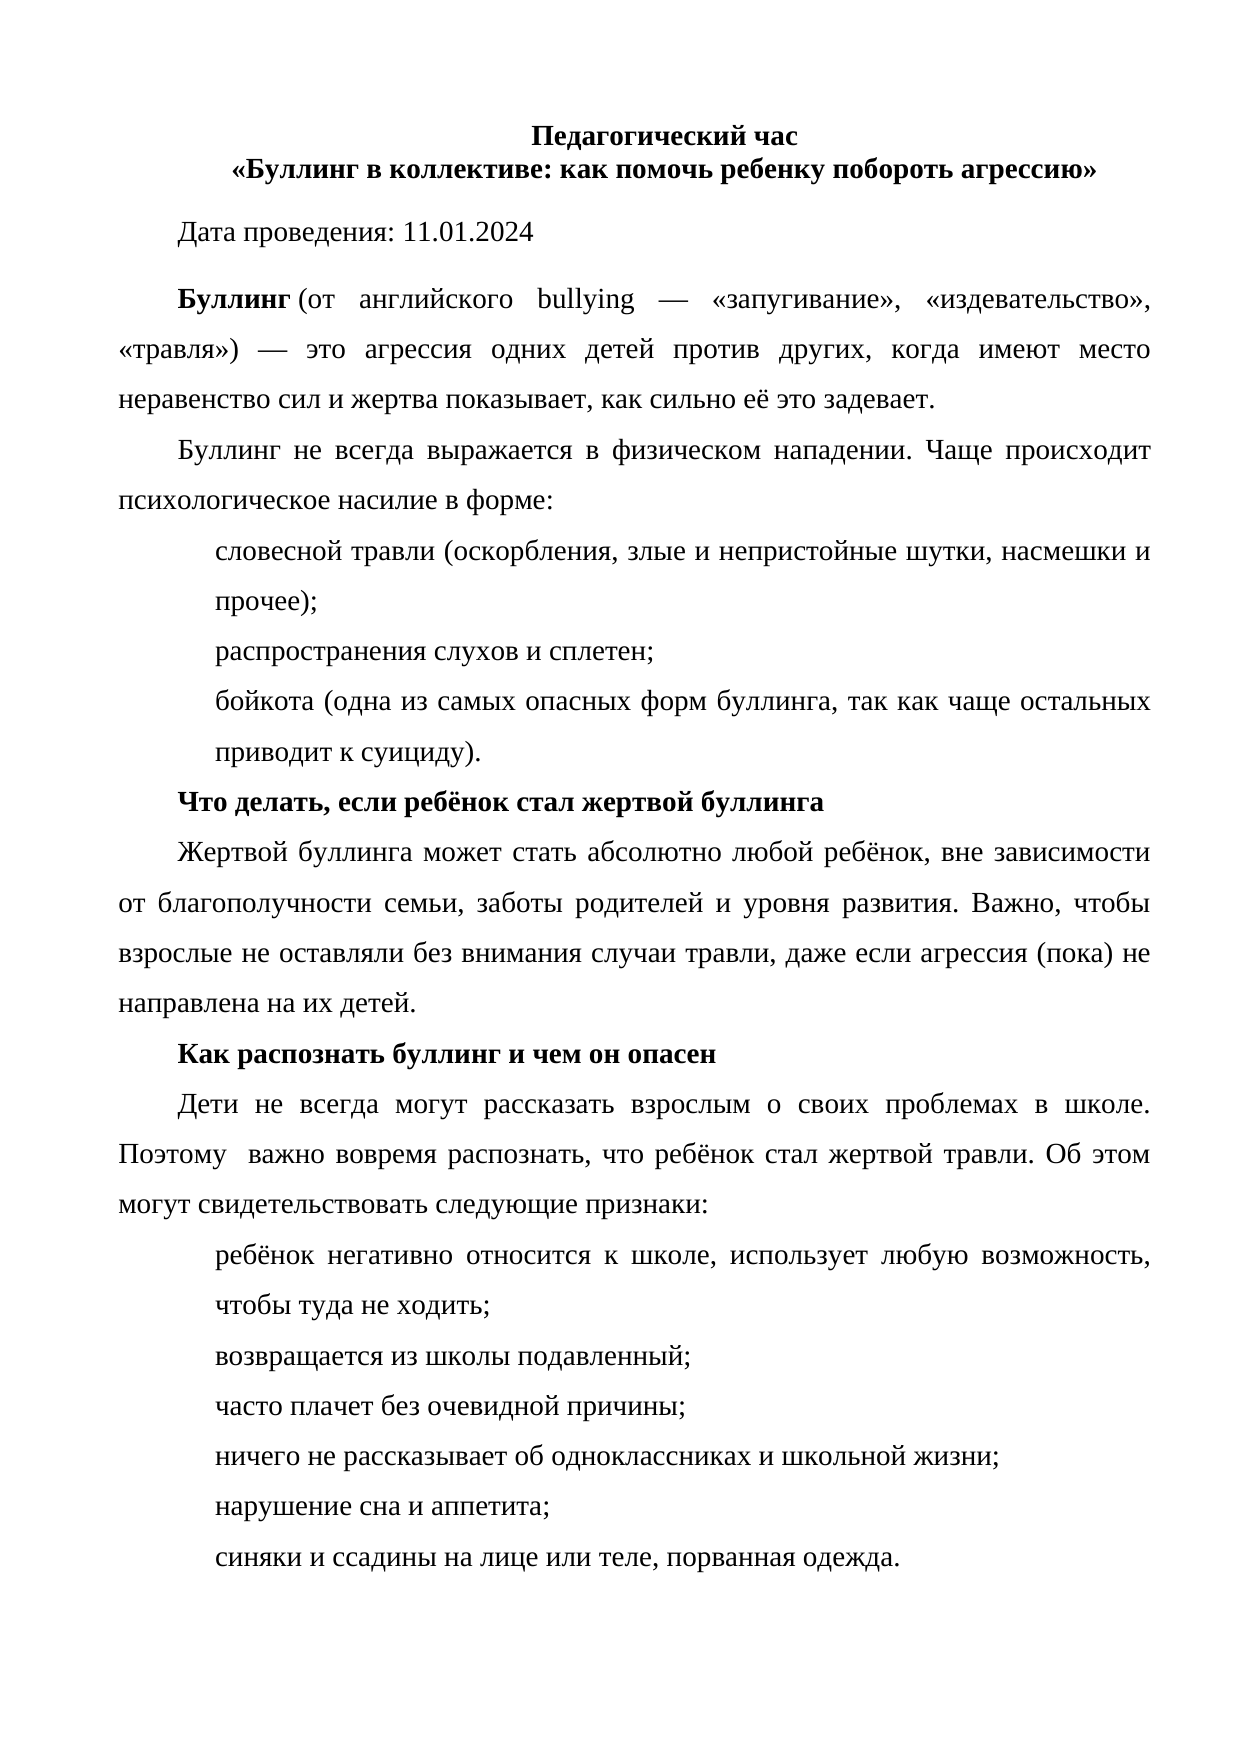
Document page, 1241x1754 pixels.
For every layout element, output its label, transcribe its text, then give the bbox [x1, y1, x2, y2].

text синяки и ссадины на лице или теле, порванная одежда. [215, 1539, 1152, 1572]
text Педагогический час [177, 118, 1152, 152]
text ребёнок негативно относится к школе, использует любую возможность, чтобы туда не ходить; [215, 1237, 1152, 1321]
text «Буллинг в коллективе: как помочь ребенку побороть агрессию» [177, 152, 1152, 185]
text Что делать, если ребёнок стал жертвой буллинга [118, 784, 1152, 818]
text распространения слухов и сплетен; [215, 633, 1152, 667]
text Дети не всегда могут рассказать взрослым о своих проблемах в школе. Поэтому важно вовремя распознать, что ребёнок стал жертвой травли. Об этом могут свидетельствовать следующие признаки: [118, 1086, 1152, 1220]
text словесной травли (оскорбления, злые и непристойные шутки, насмешки и прочее); [215, 533, 1152, 616]
text нарушение сна и аппетита; [215, 1488, 1152, 1522]
text Жертвой буллинга может стать абсолютно любой ребёнок, вне зависимости от благополучности семьи, заботы родителей и уровня развития. Важно, чтобы взрослые не оставляли без внимания случаи травли, даже если агрессия (пока) не направлена на их детей. [118, 834, 1152, 1019]
text возвращается из школы подавленный; [215, 1338, 1152, 1371]
text Буллинг не всегда выражается в физическом нападении. Чаще происходит психологическое насилие в форме: [118, 432, 1152, 516]
text Как распознать буллинг и чем он опасен [118, 1036, 1152, 1069]
text ничего не рассказывает об одноклассниках и школьной жизни; [215, 1438, 1152, 1472]
text бойкота (одна из самых опасных форм буллинга, так как чаще остальных приводит к суициду). [215, 683, 1152, 767]
text часто плачет без очевидной причины; [215, 1388, 1152, 1421]
text Буллинг (от английского bullying — «запугивание», «издевательство», «травля») — это агрессия одних детей против других, когда имеют место неравенство сил и жертва показывает, как сильно её это задевает. [118, 281, 1152, 415]
text Дата проведения: 11.01.2024 [177, 214, 1152, 247]
